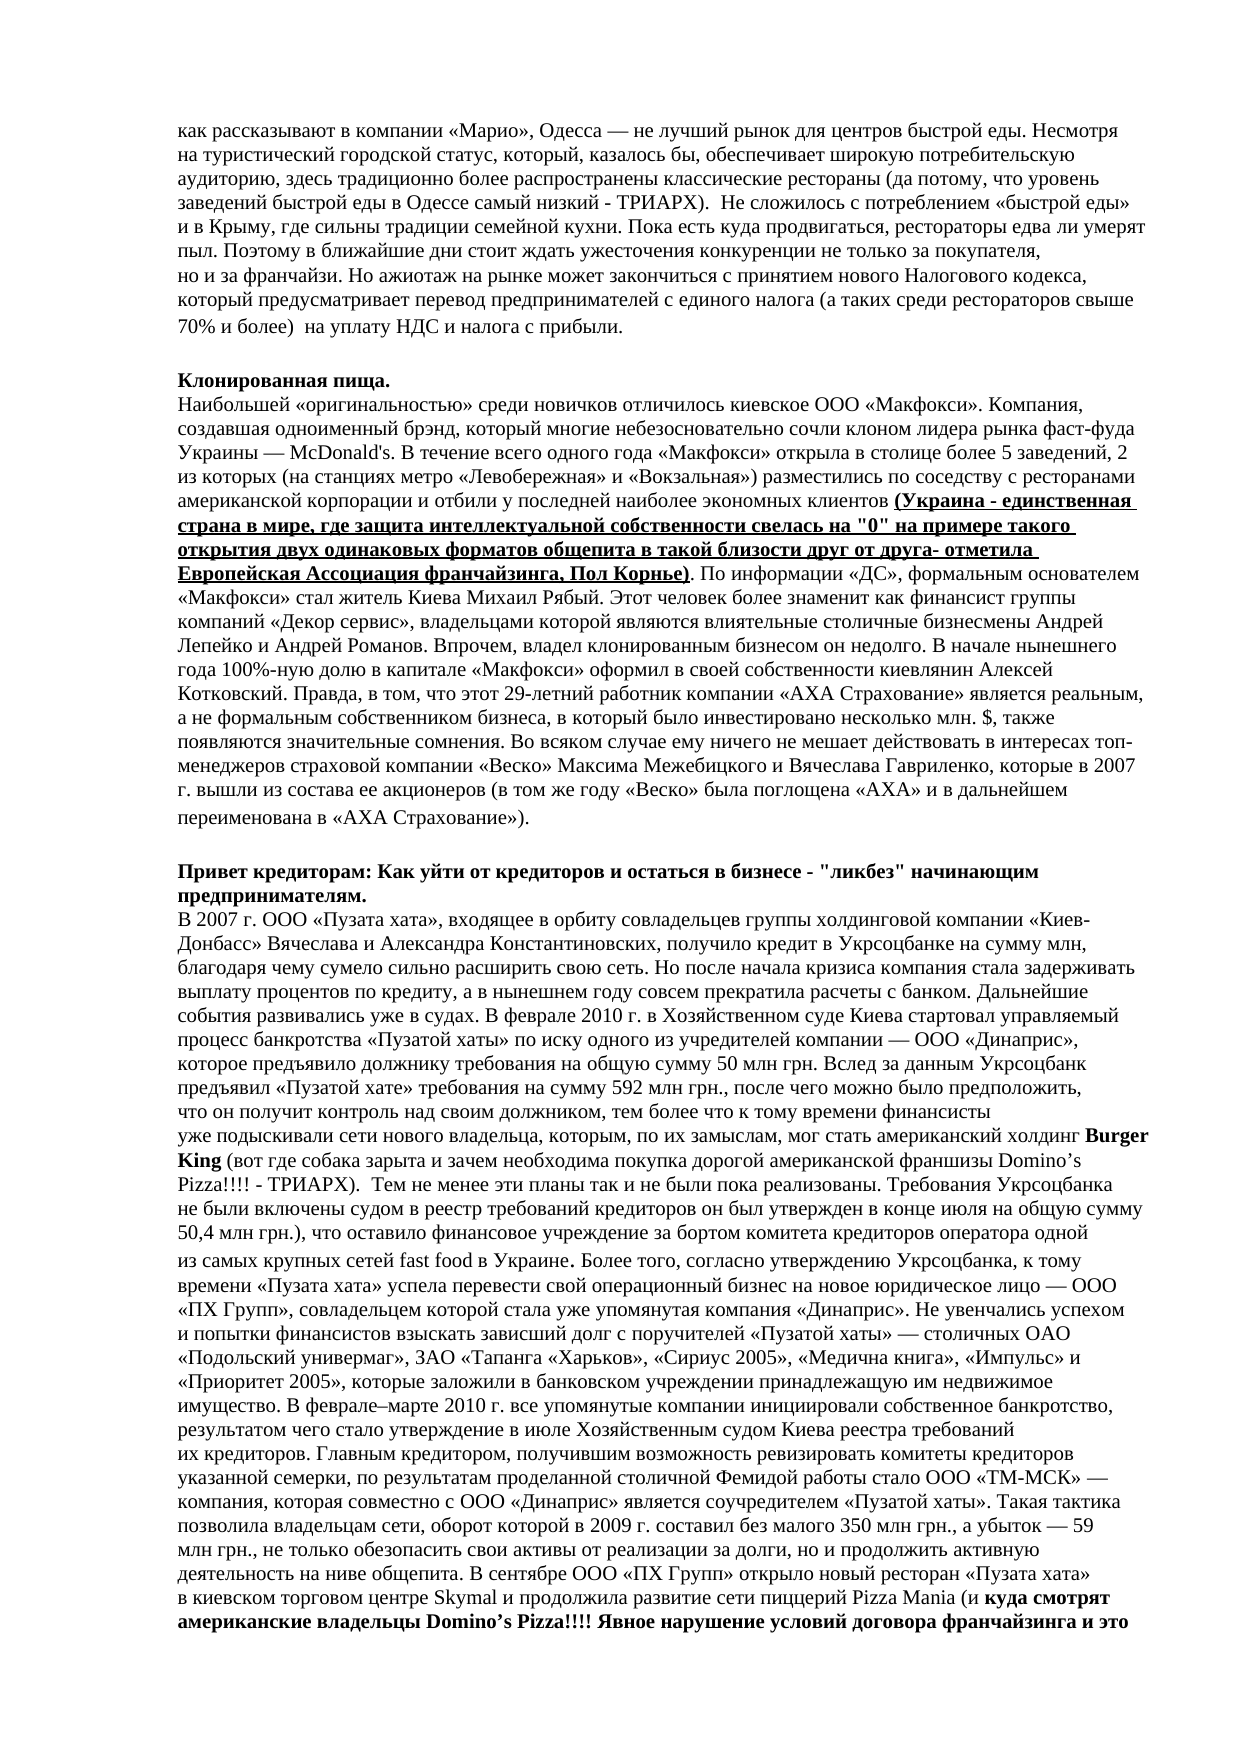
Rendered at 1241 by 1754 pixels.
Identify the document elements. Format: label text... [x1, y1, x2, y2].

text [177, 118, 1152, 339]
text Наибольшей «оригинальностью» среди новичков отличилось киевское ООО «Макфокси». Компания, создавшая одноименный брэнд, который многие небезосновательно сочли клоном лидера рынка фаст-фуда Украины — McDonald's. В течение всего одного года «Макфокси» открыла в столице более 5 заведений, 2 из которых (на станциях метро «Левобережная» и «Вокзальная») разместились по соседству с ресторанами американской корпорации и отбили у последней наиболее экономных клиентов (Украина - единственная страна в мире, где защита интеллектуальной собственности свелась на "0" на примере такого открытия двух одинаковых форматов общепита в такой близости друг от друга- отметила Европейская Ассоциация франчайзинга, Пол Корнье). По информации «ДС», формальным основателем «Макфокси» стал житель Киева Михаил Рябый. Этот человек более знаменит как финансист группы компаний «Декор сервис», владельцами которой являются влиятельные столичные бизнесмены Андрей Лепейко и Андрей Романов. Впрочем, владел клонированным бизнесом он недолго. В начале нынешнего года 100%-ную долю в капитале «Макфокси» оформил в своей собственности киевлянин Алексей Котковский. Правда, в том, что этот 29-летний работник компании «AXA Страхование» является реальным, а не формальным собственником бизнеса, в который было инвестировано несколько млн. $, также появляются значительные сомнения. Во всяком случае ему ничего не мешает действовать в интересах топ-менеджеров страховой компании «Веско» Максима Межебицкого и Вячеслава Гавриленко, которые в 2007 г. вышли из состава ее акционеров (в том же году «Веско» была поглощена «AXA» и в дальнейшем переименована в «AXA Страхование»). [177, 392, 1152, 830]
text Клонированная пища. [177, 368, 1152, 392]
text Привет кредиторам: Как уйти от кредиторов и остаться в бизнесе - "ликбез" начинающим предпринимателям. [177, 859, 1152, 907]
